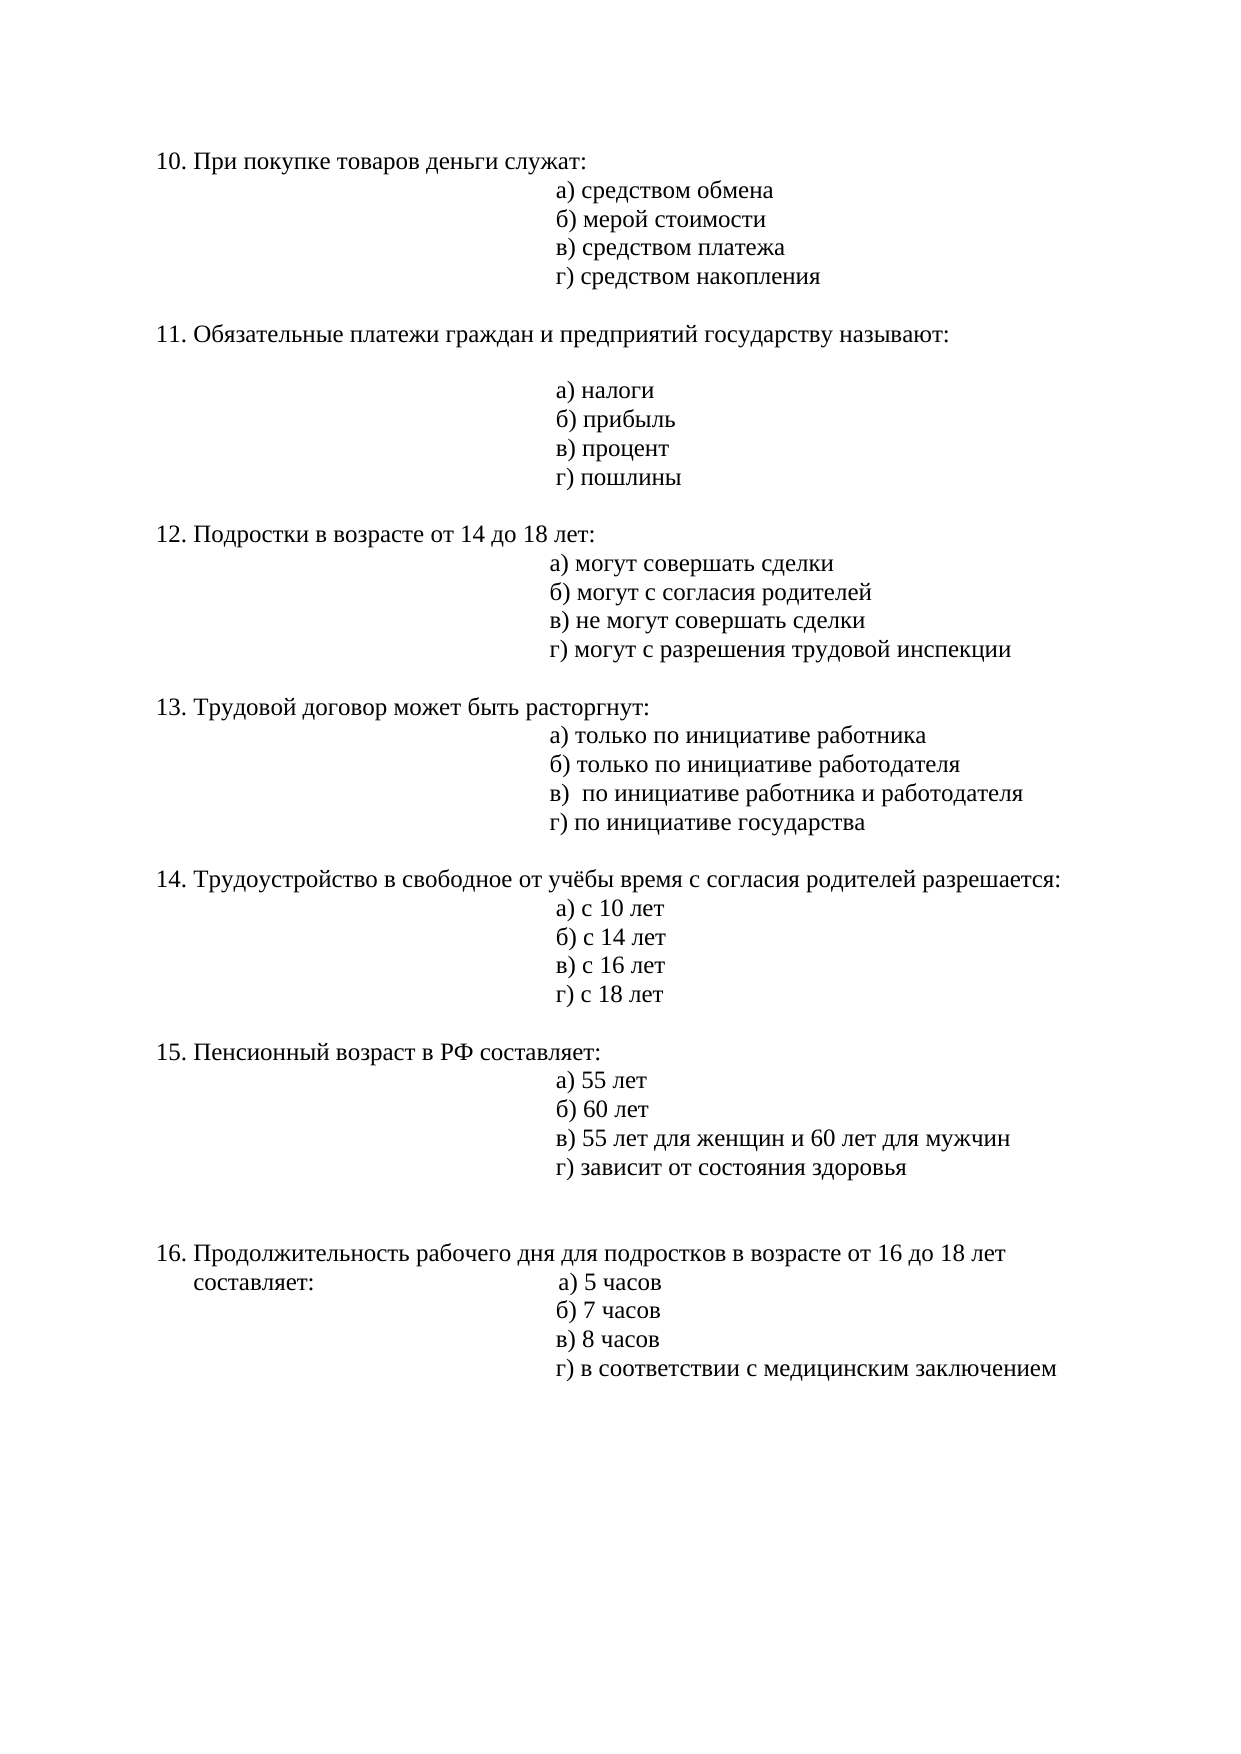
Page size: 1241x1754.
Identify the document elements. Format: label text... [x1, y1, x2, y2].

text а) средством обмена [156, 175, 1137, 204]
text г) по инициативе государства [118, 807, 1137, 836]
text б) прибыль [156, 404, 1137, 433]
text в) 8 часов [193, 1324, 1137, 1353]
list Трудовой договор может быть расторгнут: [156, 692, 1137, 721]
list Продолжительность рабочего дня для подростков в возрасте от 16 до 18 лет [156, 1238, 1137, 1267]
text б) только по инициативе работодателя [118, 749, 1137, 778]
text в) процент [156, 433, 1137, 462]
text б) мерой стоимости [156, 204, 1137, 232]
text г) с 18 лет [156, 979, 1137, 1008]
list Трудоустройство в свободное от учёбы время с согласия родителей разрешается: [156, 864, 1137, 893]
text 15. Пенсионный возраст в РФ составляет: [156, 1037, 1137, 1066]
text в) средством платежа [156, 232, 1137, 261]
text в) по инициативе работника и работодателя [118, 778, 1137, 807]
text б) могут с согласия родителей [156, 577, 1137, 606]
text в) 55 лет для женщин и 60 лет для мужчин [156, 1123, 1137, 1152]
text а) налоги [156, 376, 1137, 404]
text а) могут совершать сделки [156, 548, 1137, 577]
text б) с 14 лет [156, 922, 1137, 951]
text в) не могут совершать сделки [156, 606, 1137, 634]
text 11. Обязательные платежи граждан и предприятий государству называют: [156, 319, 1137, 347]
text составляет: а) 5 часов [193, 1267, 1137, 1296]
text 10. При покупке товаров деньги служат: [156, 146, 1137, 175]
text в) с 16 лет [156, 951, 1137, 979]
text а) 55 лет [156, 1066, 1137, 1094]
text б) 60 лет [156, 1094, 1137, 1123]
text г) могут с разрешения трудовой инспекции [156, 634, 1137, 663]
text а) только по инициативе работника [118, 721, 1137, 749]
text г) в соответствии с медицинским заключением [193, 1353, 1137, 1382]
text г) зависит от состояния здоровья [156, 1152, 1137, 1181]
text г) пошлины [156, 462, 1137, 491]
text 12. Подростки в возрасте от 14 до 18 лет: [156, 519, 1137, 548]
text б) 7 часов [193, 1296, 1137, 1324]
text г) средством накопления [156, 261, 1137, 290]
text а) с 10 лет [156, 893, 1137, 922]
